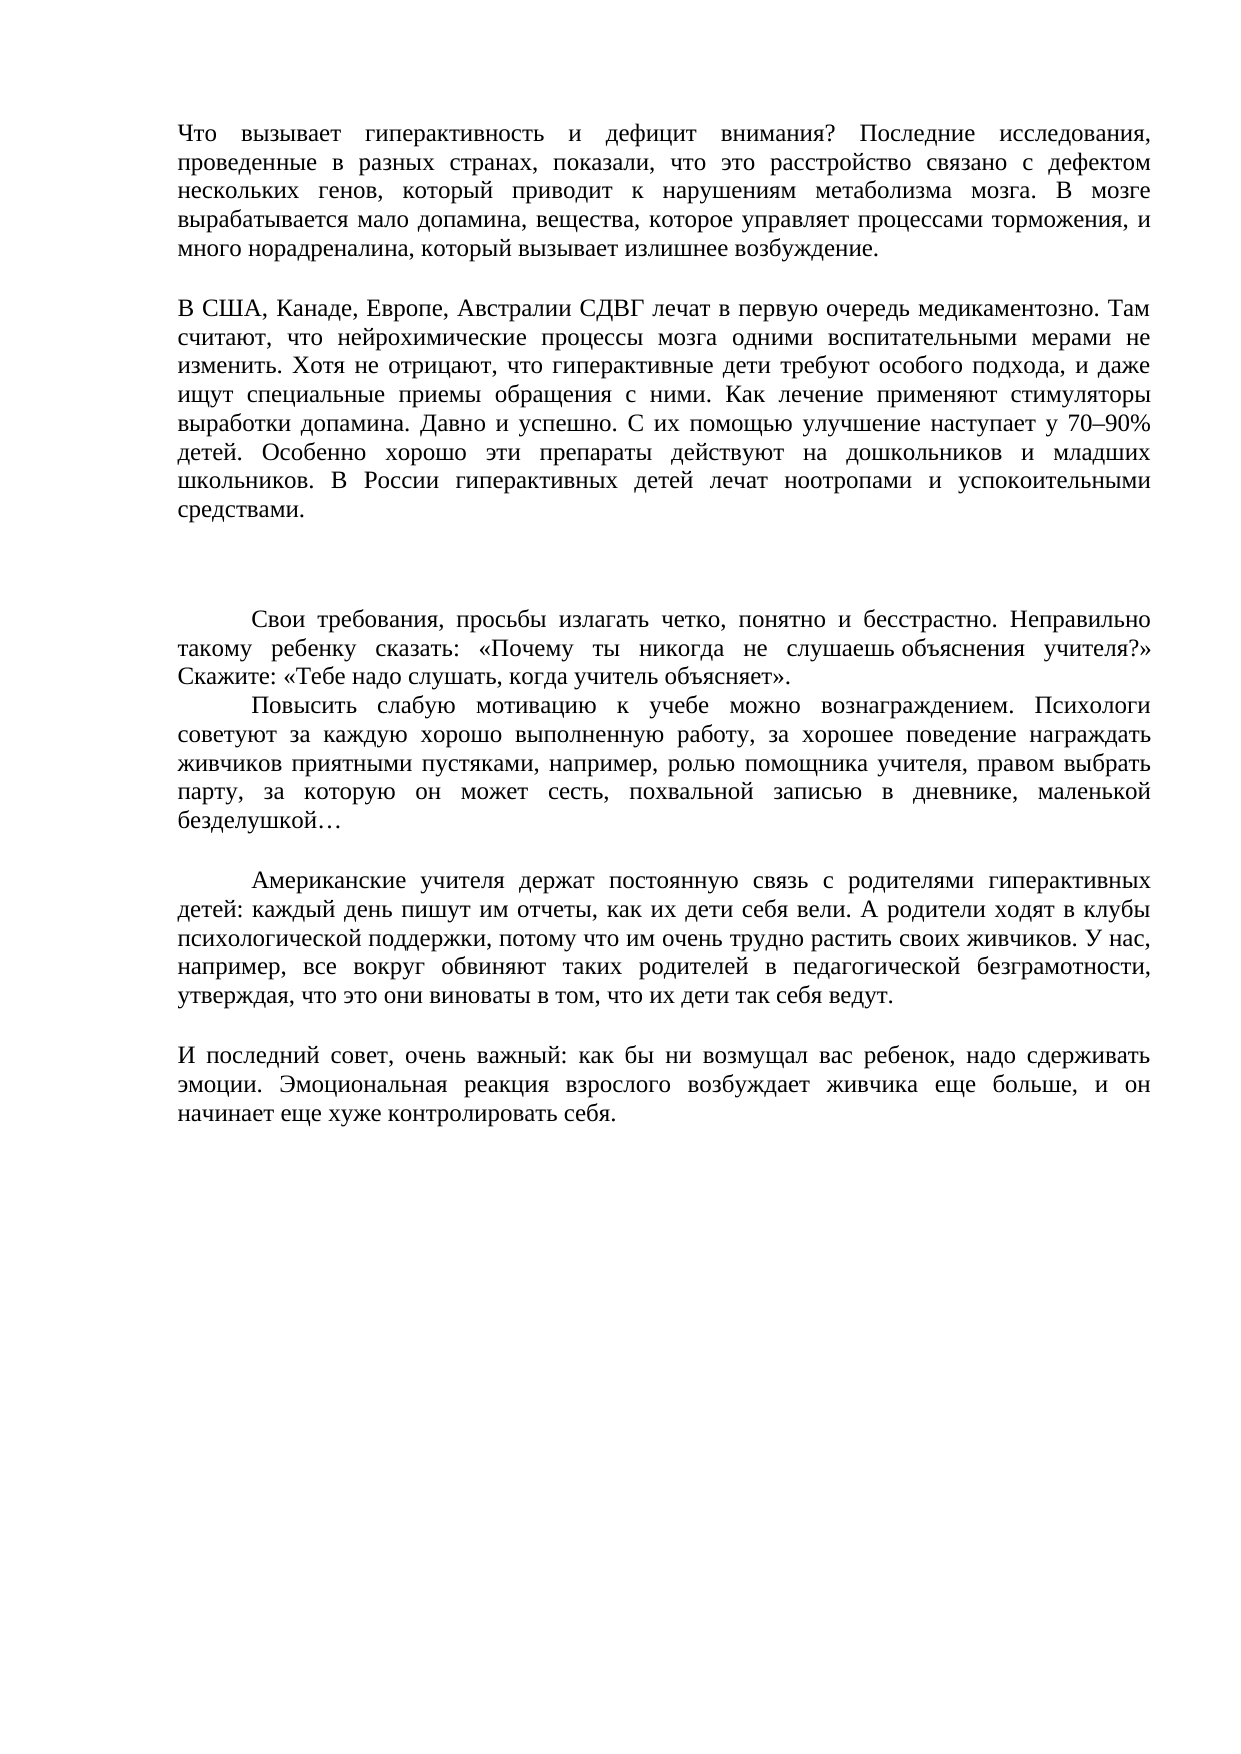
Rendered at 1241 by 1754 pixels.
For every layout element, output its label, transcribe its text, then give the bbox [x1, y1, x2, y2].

text Свои требования, просьбы излагать четко, понятно и бесстрастно. Неправильно такому ребенку сказать: «Почему ты никогда не слушаешь объяснения учителя?» Скажите: «Тебе надо слушать, когда учитель объясняет». [177, 604, 1152, 690]
text Американские учителя держат постоянную связь с родителями гиперактивных детей: каждый день пишут им отчеты, как их дети себя вели. А родители ходят в клубы психологической поддержки, потому что им очень трудно растить своих живчиков. У нас, например, все вокруг обвиняют таких родителей в педагогической безграмотности, утверждая, что это они виноваты в том, что их дети так себя ведут. [177, 865, 1152, 1009]
text В США, Канаде, Европе, Австралии СДВГ лечат в первую очередь медикаментозно. Там считают, что нейрохимические процессы мозга одними воспитательными мерами не изменить. Хотя не отрицают, что гиперактивные дети требуют особого подхода, и даже ищут специальные приемы обращения с ними. Как лечение применяют стимуляторы выработки допамина. Давно и успешно. С их помощью улучшение наступает у 70–90% детей. Особенно хорошо эти препараты действуют на дошкольников и младших школьников. В России гиперактивных детей лечат ноотропами и успокоительными средствами. [177, 293, 1152, 523]
text И последний совет, очень важный: как бы ни возмущал вас ребенок, надо сдерживать эмоции. Эмоциональная реакция взрослого возбуждает живчика еще больше, и он начинает еще хуже контролировать себя. [177, 1040, 1152, 1126]
text Что вызывает гиперактивность и дефицит внимания? Последние исследования, проведенные в разных странах, показали, что это расстройство связано с дефектом нескольких генов, который приводит к нарушениям метаболизма мозга. В мозге вырабатывается мало допамина, вещества, которое управляет процессами торможения, и много норадреналина, который вызывает излишнее возбуждение. [177, 118, 1152, 262]
text Повысить слабую мотивацию к учебе можно вознаграждением. Психологи советуют за каждую хорошо выполненную работу, за хорошее поведение награждать живчиков приятными пустяками, например, ролью помощника учителя, правом выбрать парту, за которую он может сесть, похвальной записью в дневнике, маленькой безделушкой… [177, 690, 1152, 834]
